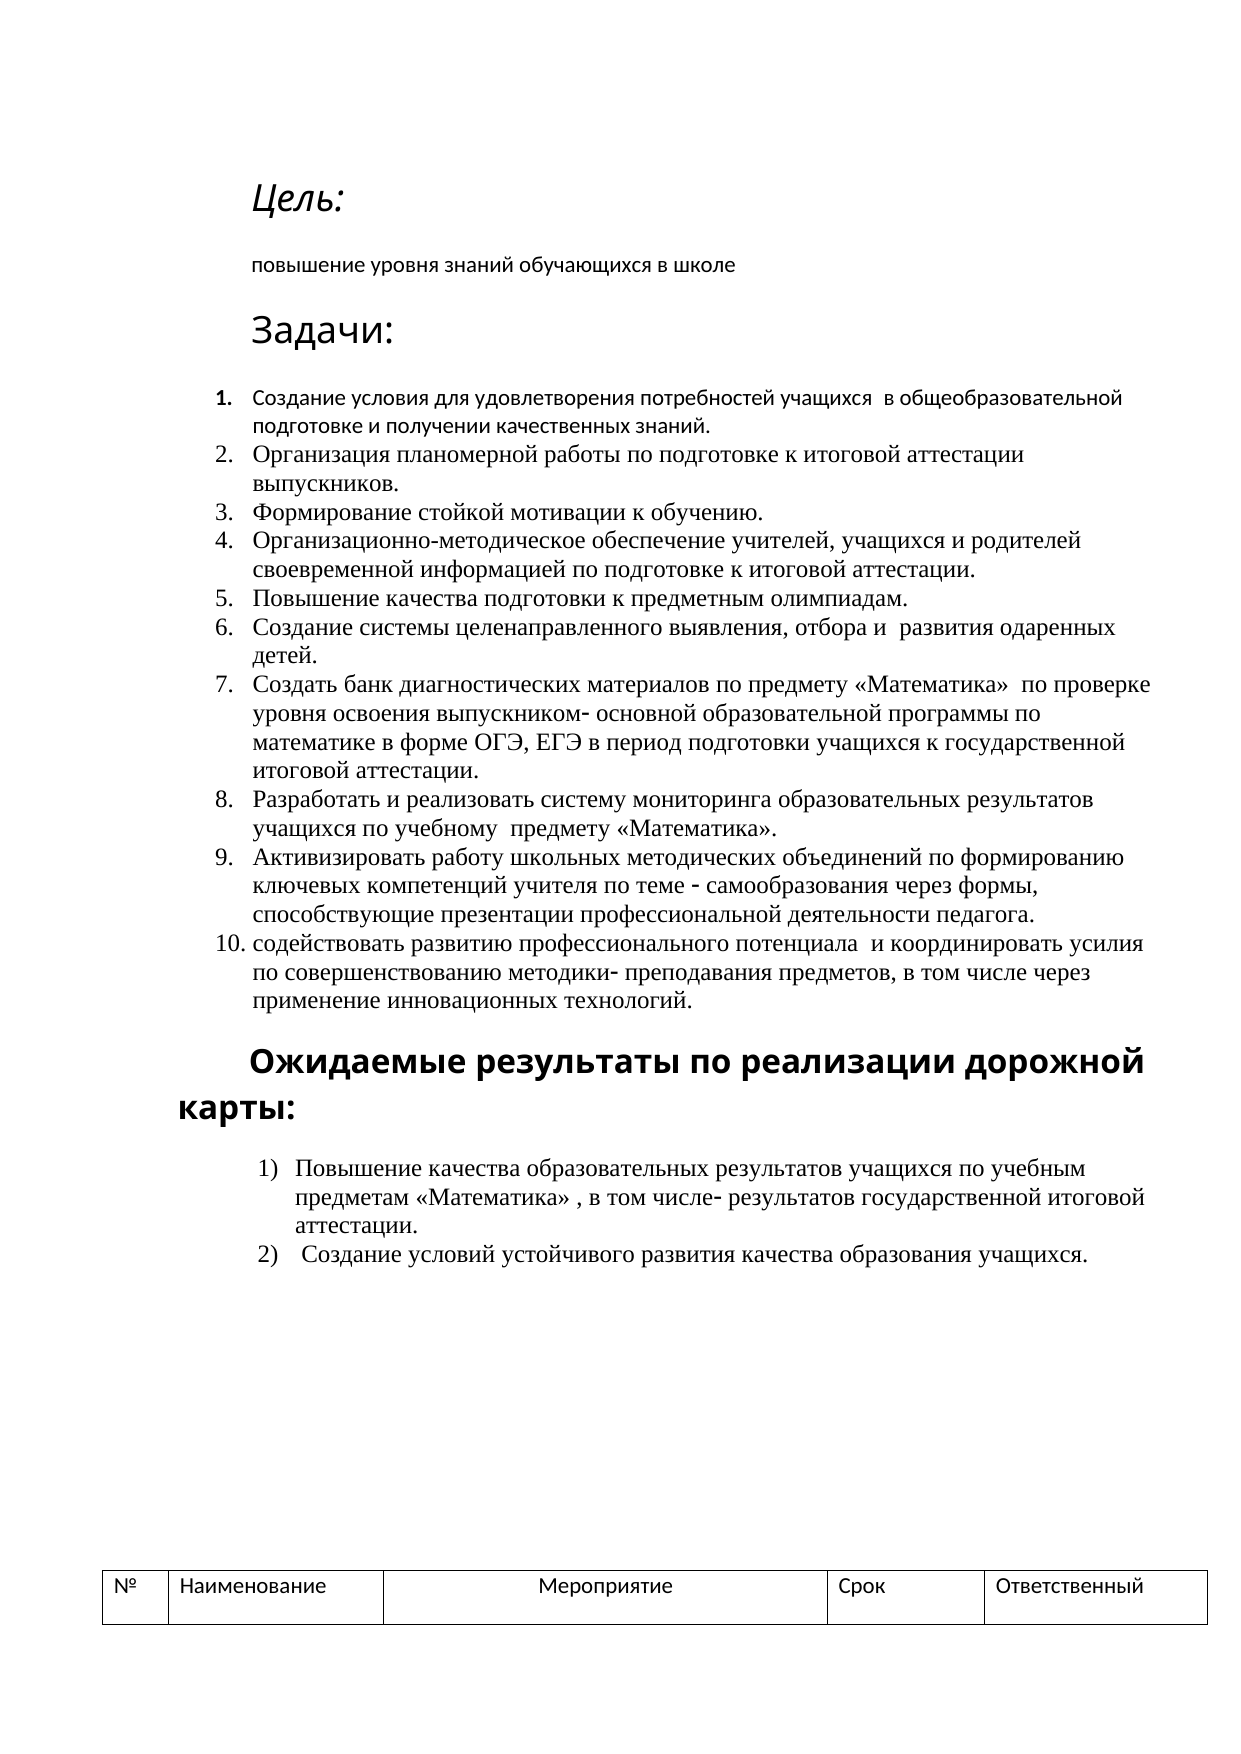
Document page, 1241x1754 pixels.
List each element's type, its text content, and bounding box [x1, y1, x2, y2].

list Организация планомерной работы по подготовке к итоговой аттестации выпускников. [215, 439, 1152, 497]
text Задачи: [177, 304, 1152, 355]
text повышение уровня знаний обучающихся в школе [177, 251, 1152, 279]
text Ожидаемые результаты по реализации дорожной карты: [177, 1038, 1152, 1129]
list Разработать и реализовать систему мониторинга образовательных результатов учащихся по учебному предмету «Математика». [215, 784, 1152, 842]
text Цель: [177, 171, 1152, 222]
list Создание условий устойчивого развития качества образования учащихся. [257, 1239, 1152, 1268]
list Формирование стойкой мотивации к обучению. [215, 497, 1152, 525]
table_header Ответственный [985, 1571, 1207, 1624]
list Создание условия для удовлетворения потребностей учащихся в общеобразовательной подготовке и получении качественных знаний. [215, 383, 1152, 439]
list содействовать развитию профессионального потенциала и координировать усилия по совершенствованию методики преподавания предметов, в том числе через применение инновационных технологий. [215, 928, 1152, 1014]
list Повышение качества подготовки к предметным олимпиадам. [215, 583, 1152, 612]
list Создание системы целенаправленного выявления, отбора и развития одаренных детей. [215, 612, 1152, 669]
list Активизировать работу школьных методических объединений по формированию ключевых компетенций учителя по теме самообразования через формы, способствующие презентации профессиональной деятельности педагога. [215, 842, 1152, 928]
list Повышение качества образовательных результатов учащихся по учебным предметам «Математика» , в том числе результатов государственной итоговой аттестации. [257, 1153, 1152, 1239]
list Организационно-методическое обеспечение учителей, учащихся и родителей своевременной информацией по подготовке к итоговой аттестации. [215, 525, 1152, 583]
list Создать банк диагностических материалов по предмету «Математика» по проверке уровня освоения выпускником основной образовательной программы по математике в форме ОГЭ, ЕГЭ в период подготовки учащихся к государственной итоговой аттестации. [215, 669, 1152, 784]
table_header Наименование [169, 1571, 383, 1624]
table_header № п/п [103, 1571, 168, 1624]
table_header Срок исполнения [828, 1571, 984, 1624]
table_header Мероприятие [384, 1571, 827, 1624]
